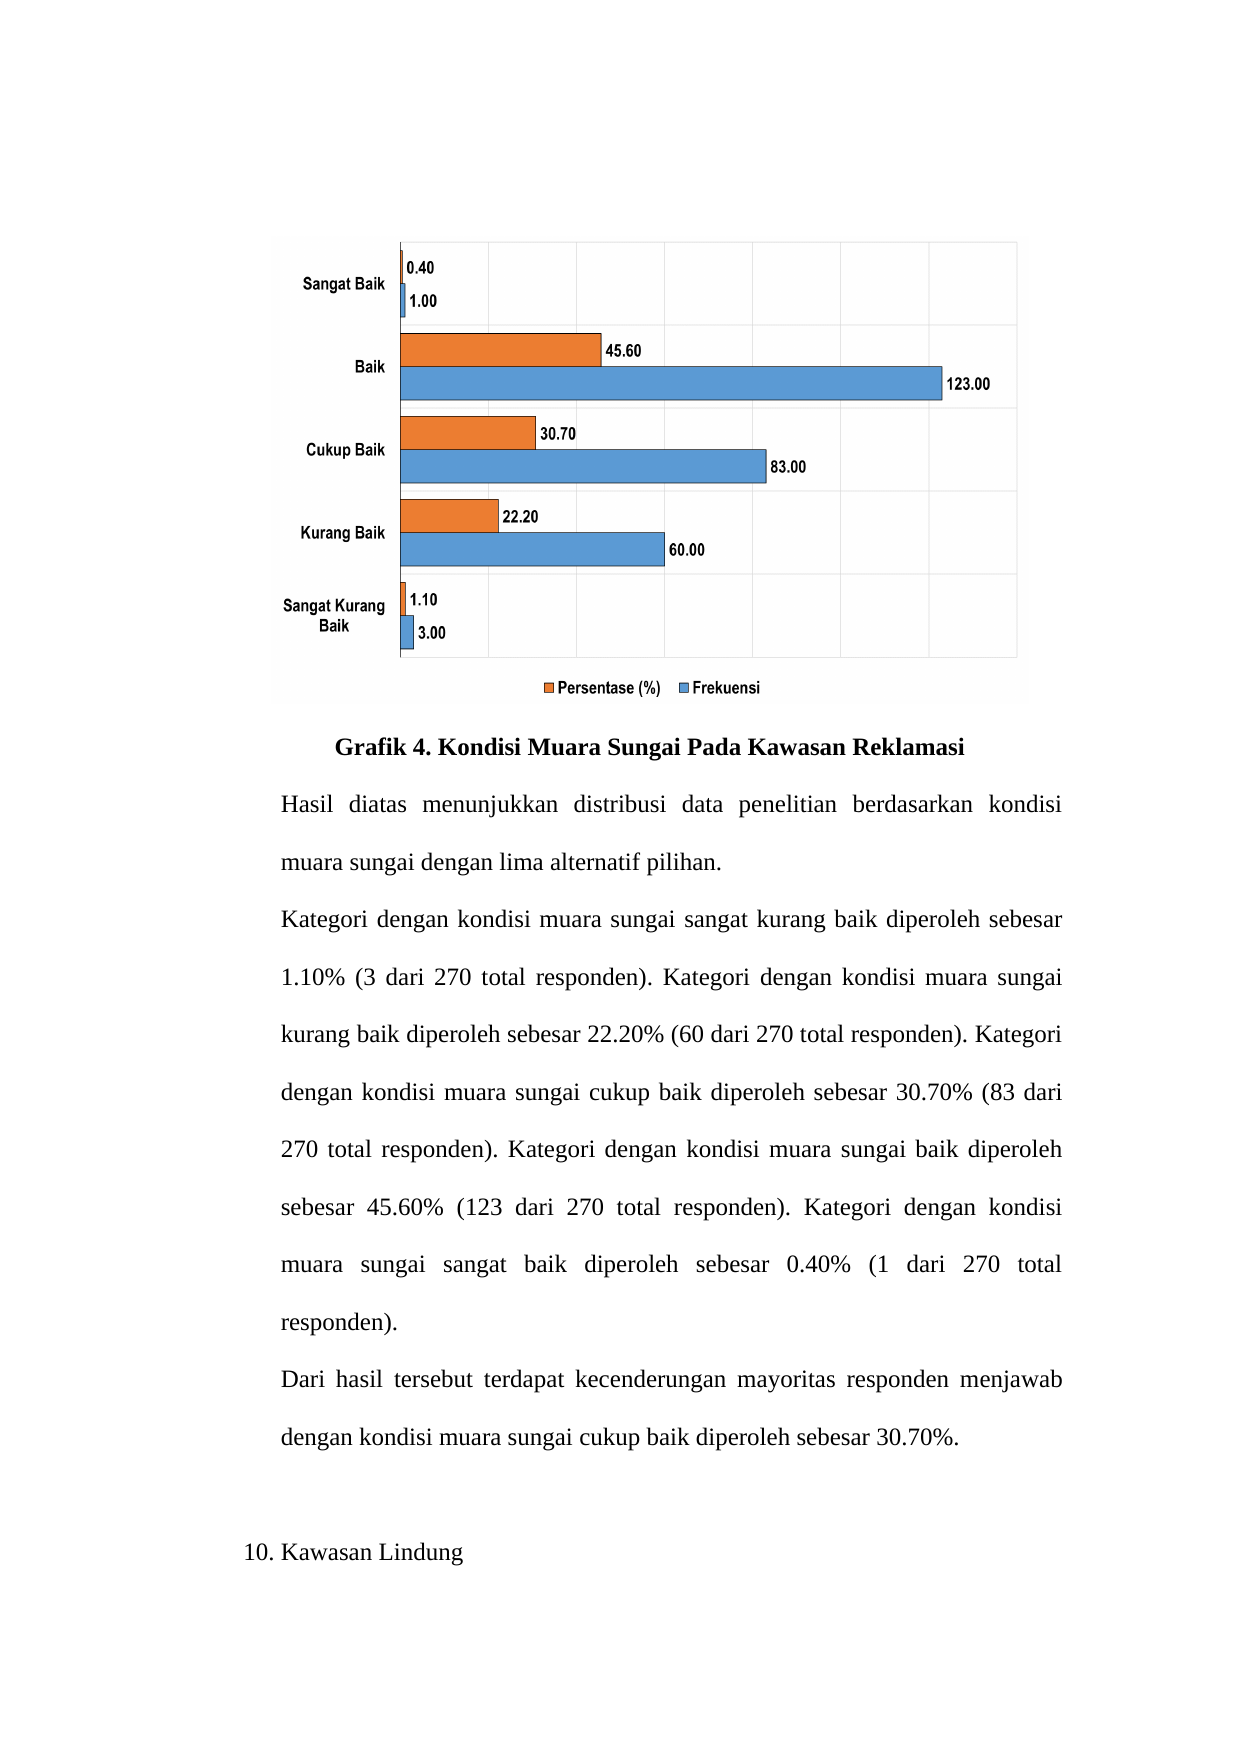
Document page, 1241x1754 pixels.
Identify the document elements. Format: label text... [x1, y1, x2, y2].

text Grafik 4. Kondisi Muara Sungai Pada Kawasan Reklamasi [236, 732, 1063, 761]
picture [270, 236, 1029, 704]
text Hasil diatas menunjukkan distribusi data penelitian berdasarkan kondisi muara sungai dengan lima alternatif pilihan. [281, 789, 1063, 876]
list Kawasan Lindung [243, 1537, 1063, 1566]
text Dari hasil tersebut terdapat kecenderungan mayoritas responden menjawab dengan kondisi muara sungai cukup baik diperoleh sebesar 30.70%. [281, 1364, 1063, 1451]
text Kategori dengan kondisi muara sungai sangat kurang baik diperoleh sebesar 1.10% (3 dari 270 total responden). Kategori dengan kondisi muara sungai kurang baik diperoleh sebesar 22.20% (60 dari 270 total responden). Kategori dengan kondisi muara sungai cukup baik diperoleh sebesar 30.70% (83 dari 270 total responden). Kategori dengan kondisi muara sungai baik diperoleh sebesar 45.60% (123 dari 270 total responden). Kategori dengan kondisi muara sungai sangat baik diperoleh sebesar 0.40% (1 dari 270 total responden). [281, 904, 1063, 1336]
